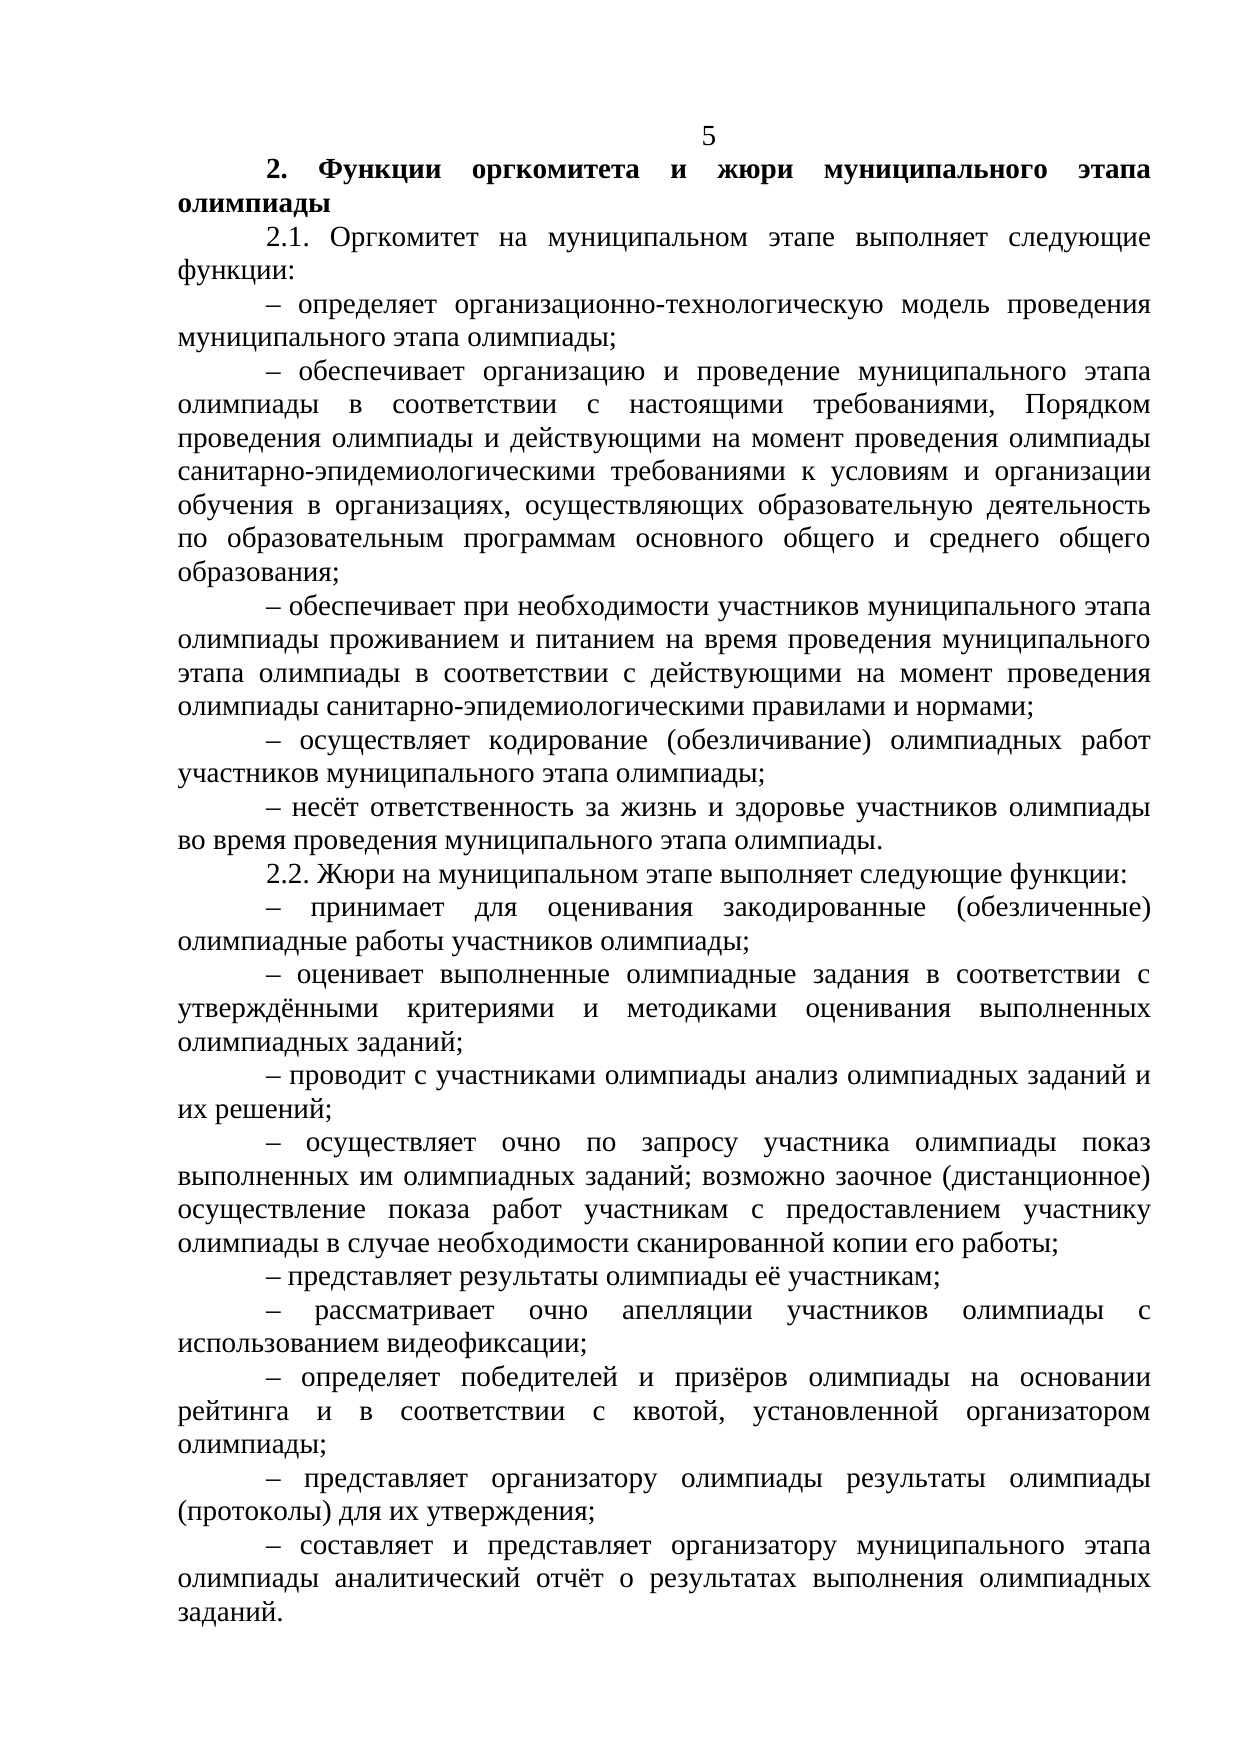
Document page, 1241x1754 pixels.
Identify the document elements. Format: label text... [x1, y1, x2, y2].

text – осуществляет кодирование (обезличивание) олимпиадных работ участников муниципального этапа олимпиады; [177, 722, 1152, 789]
text – обеспечивает при необходимости участников муниципального этапа олимпиады проживанием и питанием на время проведения муниципального этапа олимпиады в соответствии с действующими на момент проведения олимпиады санитарно-эпидемиологическими правилами и нормами; [177, 588, 1152, 722]
text 2.2. Жюри на муниципальном этапе выполняет следующие функции: [177, 856, 1152, 889]
text – рассматривает очно апелляции участников олимпиады с использованием видеофиксации; [177, 1292, 1152, 1359]
text – представляет организатору олимпиады результаты олимпиады (протоколы) для их утверждения; [177, 1460, 1152, 1527]
text – принимает для оценивания закодированные (обезличенные) олимпиадные работы участников олимпиады; [177, 889, 1152, 957]
text 2. Функции оргкомитета и жюри муниципального этапа олимпиады [177, 152, 1152, 219]
text – обеспечивает организацию и проведение муниципального этапа олимпиады в соответствии с настоящими требованиями, Порядком проведения олимпиады и действующими на момент проведения олимпиады санитарно-эпидемиологическими требованиями к условиям и организации обучения в организациях, осуществляющих образовательную деятельность по образовательным программам основного общего и среднего общего образования; [177, 353, 1152, 588]
text – определяет организационно-технологическую модель проведения муниципального этапа олимпиады; [177, 286, 1152, 353]
text – оценивает выполненные олимпиадные задания в соответствии с утверждёнными критериями и методиками оценивания выполненных олимпиадных заданий; [177, 957, 1152, 1057]
text 5 [177, 118, 1152, 152]
text – составляет и представляет организатору муниципального этапа олимпиады аналитический отчёт о результатах выполнения олимпиадных заданий. [177, 1527, 1152, 1627]
text – представляет результаты олимпиады её участникам; [177, 1258, 1152, 1292]
text – несёт ответственность за жизнь и здоровье участников олимпиады во время проведения муниципального этапа олимпиады. [177, 789, 1152, 856]
text – осуществляет очно по запросу участника олимпиады показ выполненных им олимпиадных заданий; возможно заочное (дистанционное) осуществление показа работ участникам с предоставлением участнику олимпиады в случае необходимости сканированной копии его работы; [177, 1124, 1152, 1258]
text – проводит с участниками олимпиады анализ олимпиадных заданий и их решений; [177, 1057, 1152, 1124]
text – определяет победителей и призёров олимпиады на основании рейтинга и в соответствии с квотой, установленной организатором олимпиады; [177, 1359, 1152, 1460]
text 2.1. Оргкомитет на муниципальном этапе выполняет следующие функции: [177, 219, 1152, 286]
